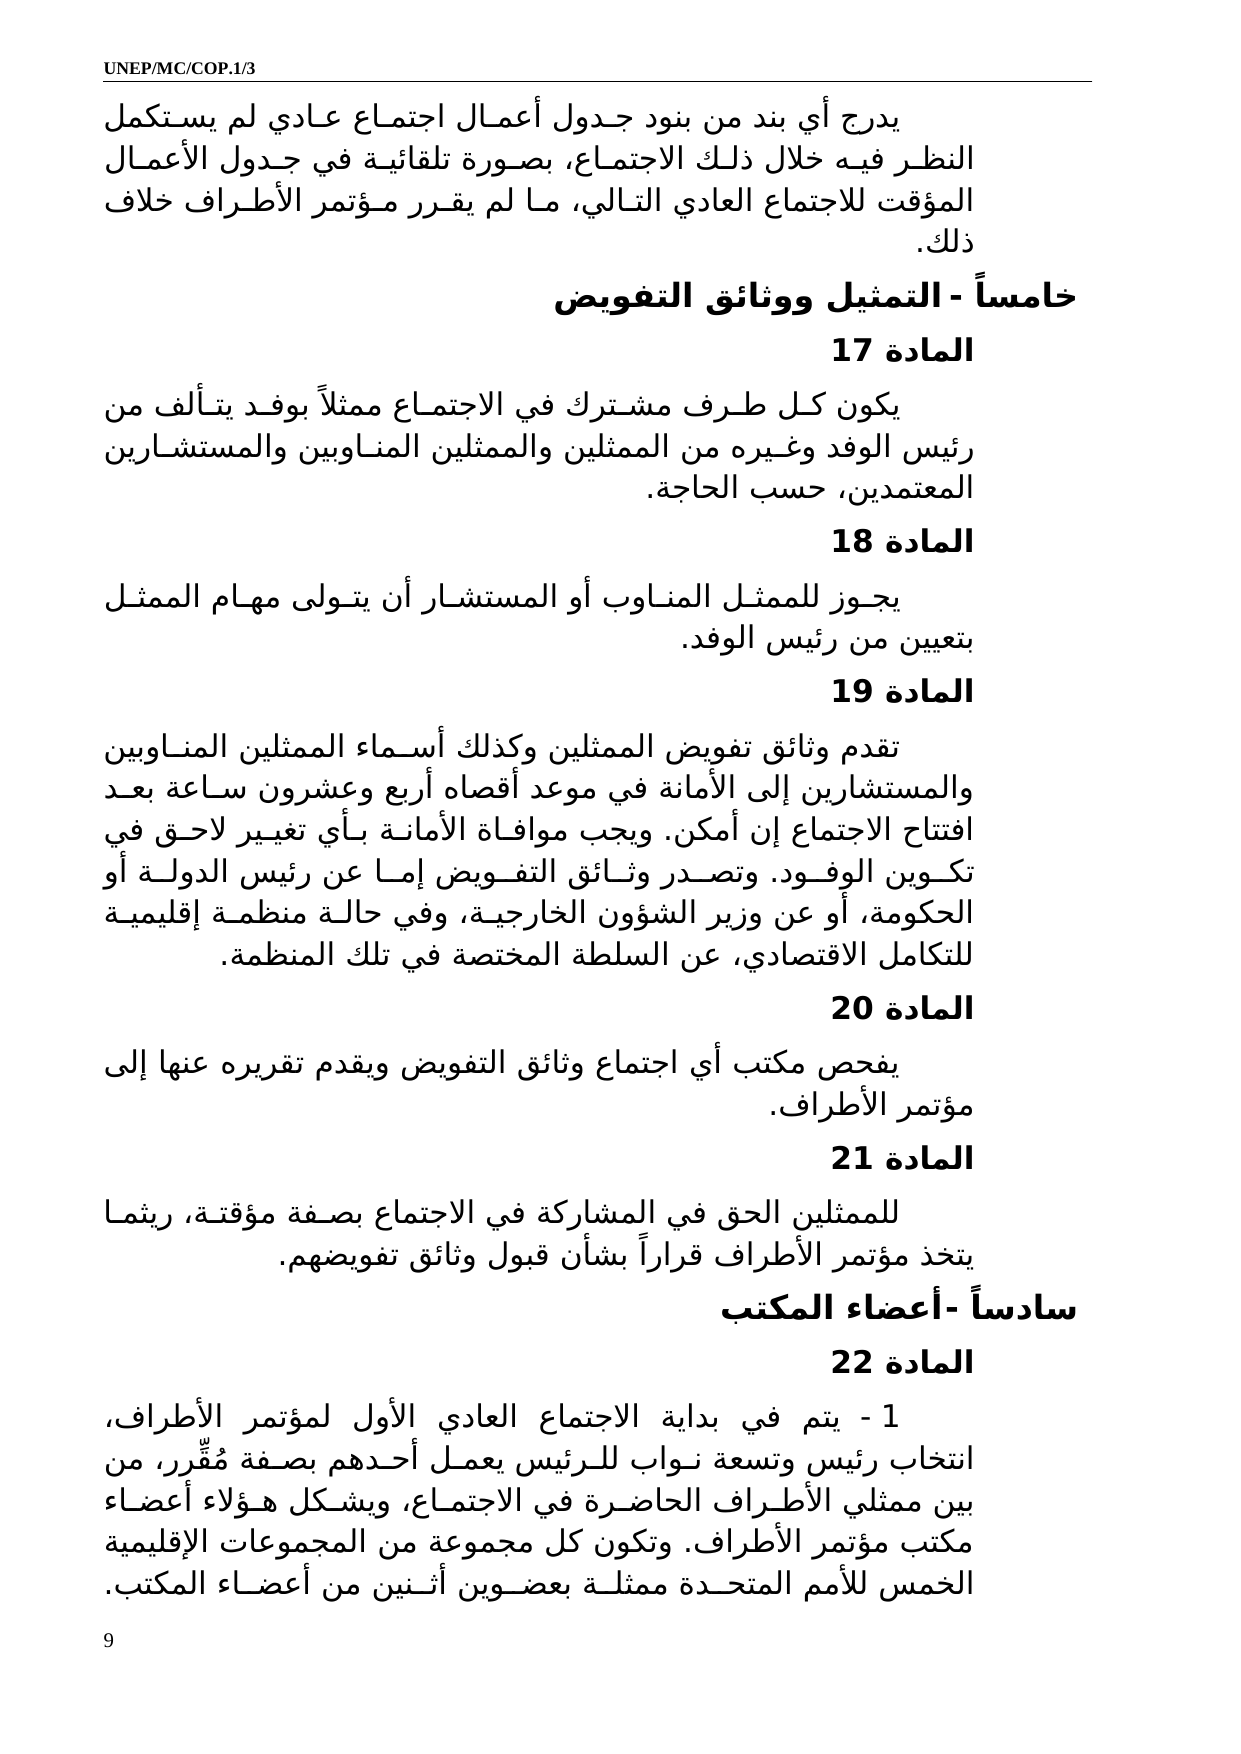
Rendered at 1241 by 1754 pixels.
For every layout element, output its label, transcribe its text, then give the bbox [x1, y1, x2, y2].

text يكون كل طرف مشترك في الاجتماع ممثلاً بوفد يتألف من رئيس الوفد وغيره من الممثلين والممثلين المناوبين والمستشارين المعتمدين، حسب الحاجة. [103, 382, 974, 507]
text المادة 22 [103, 1340, 974, 1382]
text المادة 18 [103, 519, 974, 561]
text سادساً - أعضاء المكتب [103, 1286, 1078, 1328]
text المادة 19 [103, 669, 974, 711]
text المادة 20 [103, 986, 974, 1028]
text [103, 1394, 974, 1603]
text المادة 17 [103, 328, 974, 369]
text المادة 21 [103, 1136, 974, 1178]
text يجوز للممثل المناوب أو المستشار أن يتولى مهام الممثل بتعيين من رئيس الوفد. [103, 574, 974, 657]
text تقدم وثائق تفويض الممثلين وكذلك أسماء الممثلين المناوبين والمستشارين إلى الأمانة في موعد أقصاه أربع وعشرون ساعة بعد افتتاح الاجتماع إن أمكن. ويجب موافاة الأمانة بأي تغيير لاحق في تكوين الوفود. وتصدر وثائق التفويض إما عن رئيس الدولة أو الحكومة، أو عن وزير الشؤون الخارجية، وفي حالة منظمة إقليمية للتكامل الاقتصادي، عن السلطة المختصة في تلك المنظمة. [103, 724, 974, 974]
text للممثلين الحق في المشاركة في الاجتماع بصفة مؤقتة، ريثما يتخذ مؤتمر الأطراف قراراً بشأن قبول وثائق تفويضهم. [103, 1190, 974, 1274]
text يدرج أي بند من بنود جدول أعمال اجتماع عادي لم يستكمل النظر فيه خلال ذلك الاجتماع، بصورة تلقائية في جدول الأعمال المؤقت للاجتماع العادي التالي، ما لم يقرر مؤتمر الأطراف خلاف ذلك. [103, 94, 974, 261]
text يفحص مكتب أي اجتماع وثائق التفويض ويقدم تقريره عنها إلى مؤتمر الأطراف. [103, 1040, 974, 1124]
text خامساً - التمثيل ووثائق التفويض [103, 274, 1078, 315]
